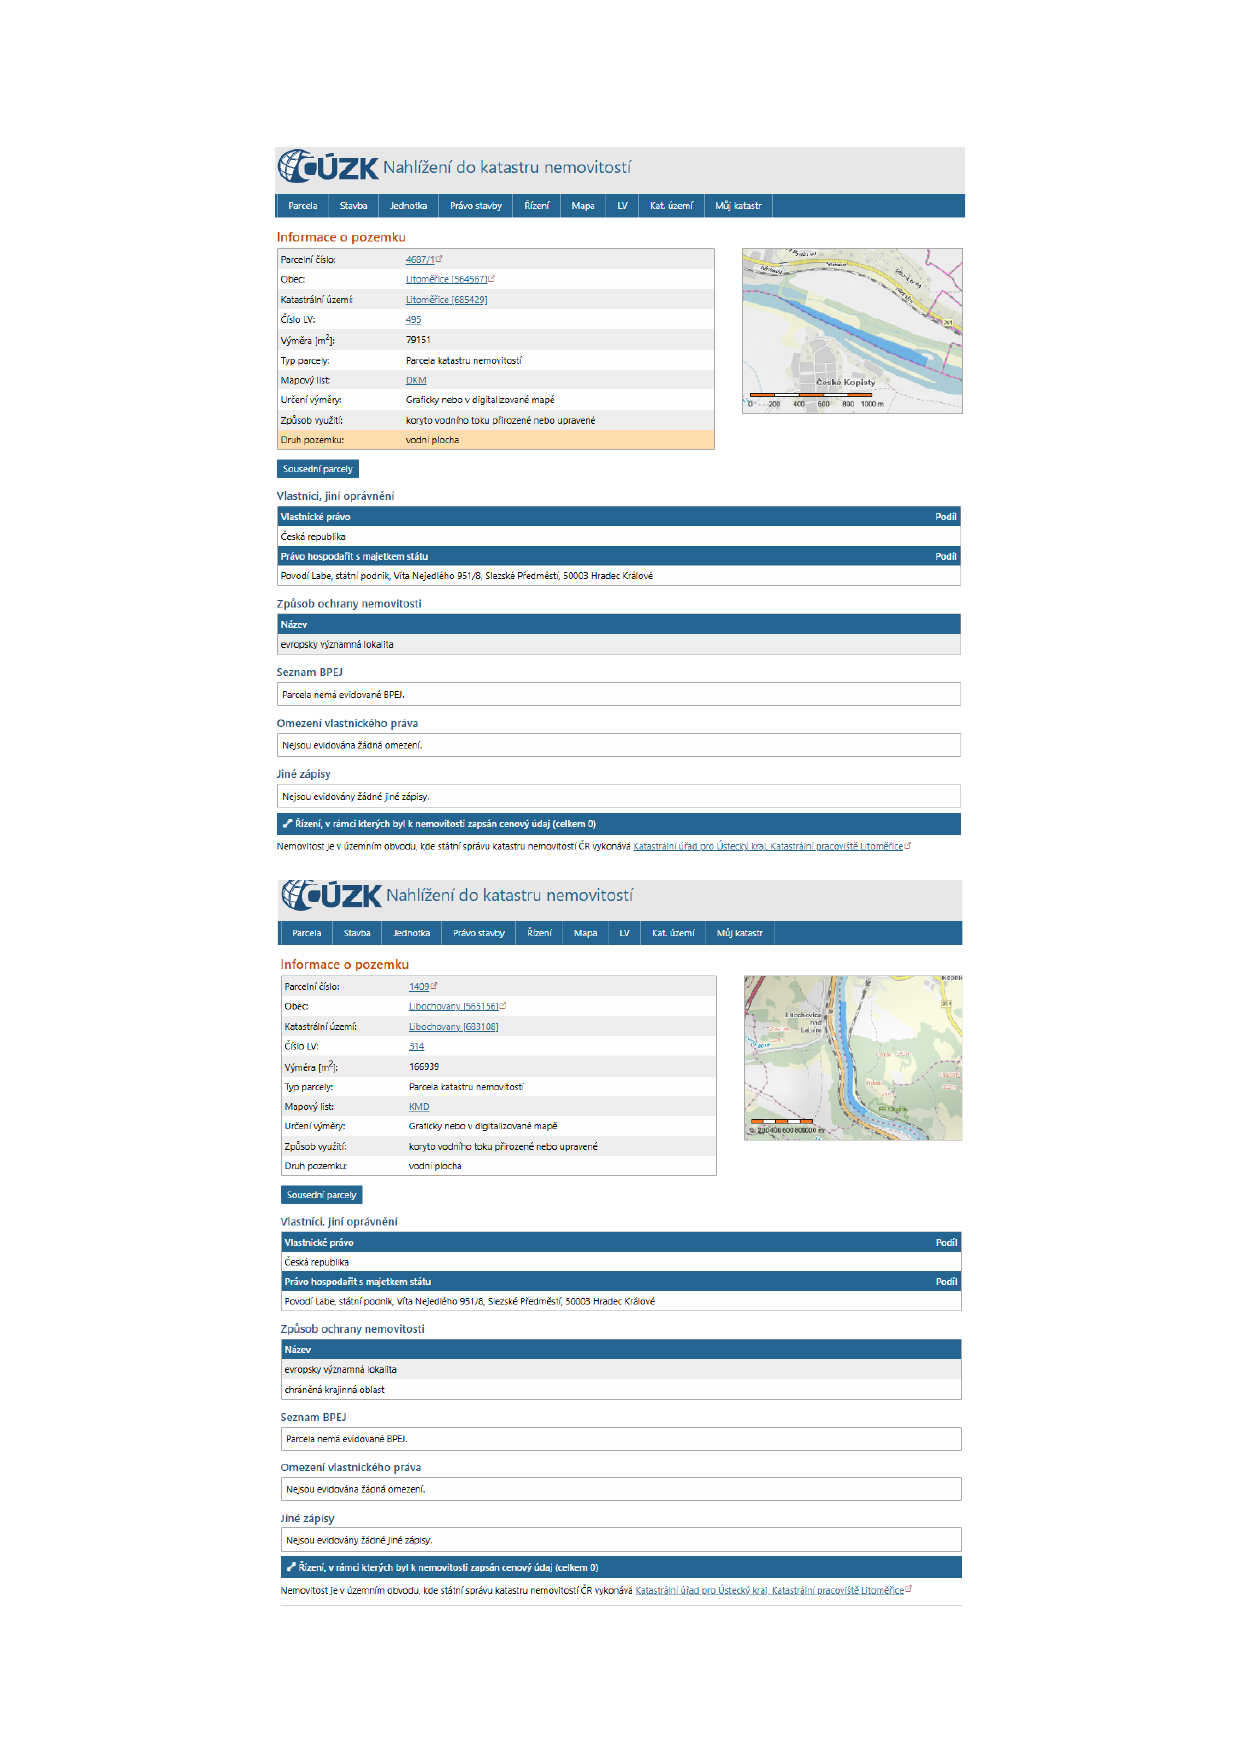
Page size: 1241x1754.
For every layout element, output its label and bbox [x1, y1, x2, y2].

picture [275, 147, 966, 861]
picture [277, 880, 963, 1606]
